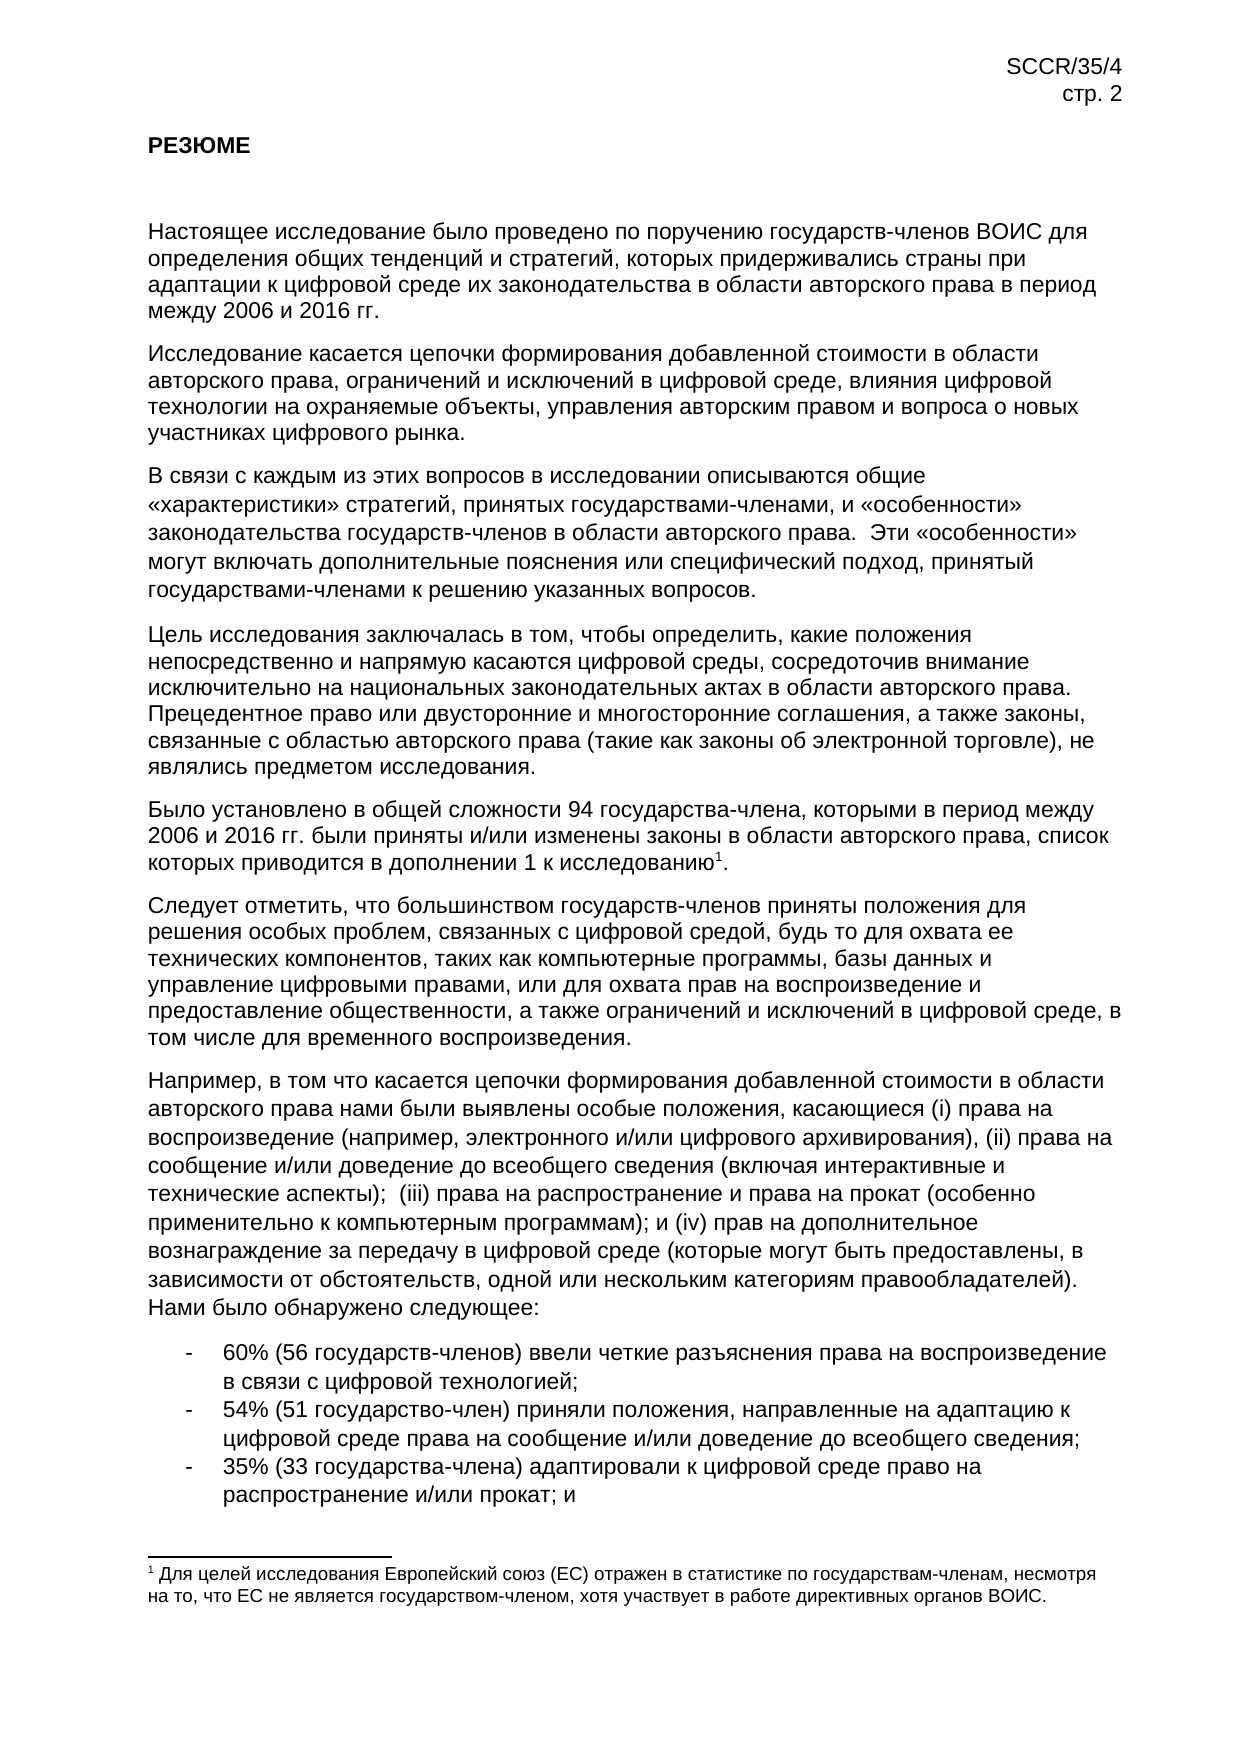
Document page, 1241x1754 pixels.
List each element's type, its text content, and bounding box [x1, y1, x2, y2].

list 35% (33 государства-члена) адаптировали к цифровой среде право на распространение и/или прокат; и [185, 1453, 1122, 1508]
list 60% (56 государств-членов) ввели четкие разъяснения права на воспроизведение в связи с цифровой технологией; [185, 1339, 1122, 1394]
text Исследование касается цепочки формирования добавленной стоимости в области авторского права, ограничений и исключений в цифровой среде, влияния цифровой технологии на охраняемые объекты, управления авторским правом и вопроса о новых участниках цифрового рынка. [148, 340, 1122, 446]
text Следует отметить, что большинством государств-членов приняты положения для решения особых проблем, связанных с цифровой средой, будь то для охвата ее технических компонентов, таких как компьютерные программы, базы данных и управление цифровыми правами, или для охвата прав на воспроизведение и предоставление общественности, а также ограничений и исключений в цифровой среде, в том числе для временного воспроизведения. [148, 892, 1122, 1050]
text Настоящее исследование было проведено по поручению государств-членов ВОИС для определения общих тенденций и стратегий, которых придерживались страны при адаптации к цифровой среде их законодательства в области авторского права в период между 2006 и 2016 гг. [148, 218, 1122, 324]
list 54% (51 государство-член) приняли положения, направленные на адаптацию к цифровой среде права на сообщение и/или доведение до всеобщего сведения; [185, 1396, 1122, 1451]
text Например, в том что касается цепочки формирования добавленной стоимости в области авторского права нами были выявлены особые положения, касающиеся (i) права на воспроизведение (например, электронного и/или цифрового архивирования), (ii) права на сообщение и/или доведение до всеобщего сведения (включая интерактивные и технические аспекты); (iii) права на распространение и права на прокат (особенно применительно к компьютерным программам); и (iv) прав на дополнительное вознаграждение за передачу в цифровой среде (которые могут быть предоставлены, в зависимости от обстоятельств, одной или нескольким категориям правообладателей). Нами было обнаружено следующее: [148, 1067, 1122, 1320]
subtitle РЕЗЮМЕ [148, 132, 1122, 158]
text Было установлено в общей сложности 94 государства-члена, которыми в период между 2006 и 2016 гг. были приняты и/или изменены законы в области авторского права, список которых приводится в дополнении 1 к исследованию. [148, 796, 1122, 875]
text В связи с каждым из этих вопросов в исследовании описываются общие «характеристики» стратегий, принятых государствами-членами, и «особенности» законодательства государств-членов в области авторского права. Эти «особенности» могут включать дополнительные пояснения или специфический подход, принятый государствами-членами к решению указанных вопросов. [148, 462, 1122, 602]
text Цель исследования заключалась в том, чтобы определить, какие положения непосредственно и напрямую касаются цифровой среды, сосредоточив внимание исключительно на национальных законодательных актах в области авторского права. Прецедентное право или двусторонние и многосторонние соглашения, а также законы, связанные с областью авторского права (такие как законы об электронной торговле), не являлись предметом исследования. [148, 621, 1122, 779]
